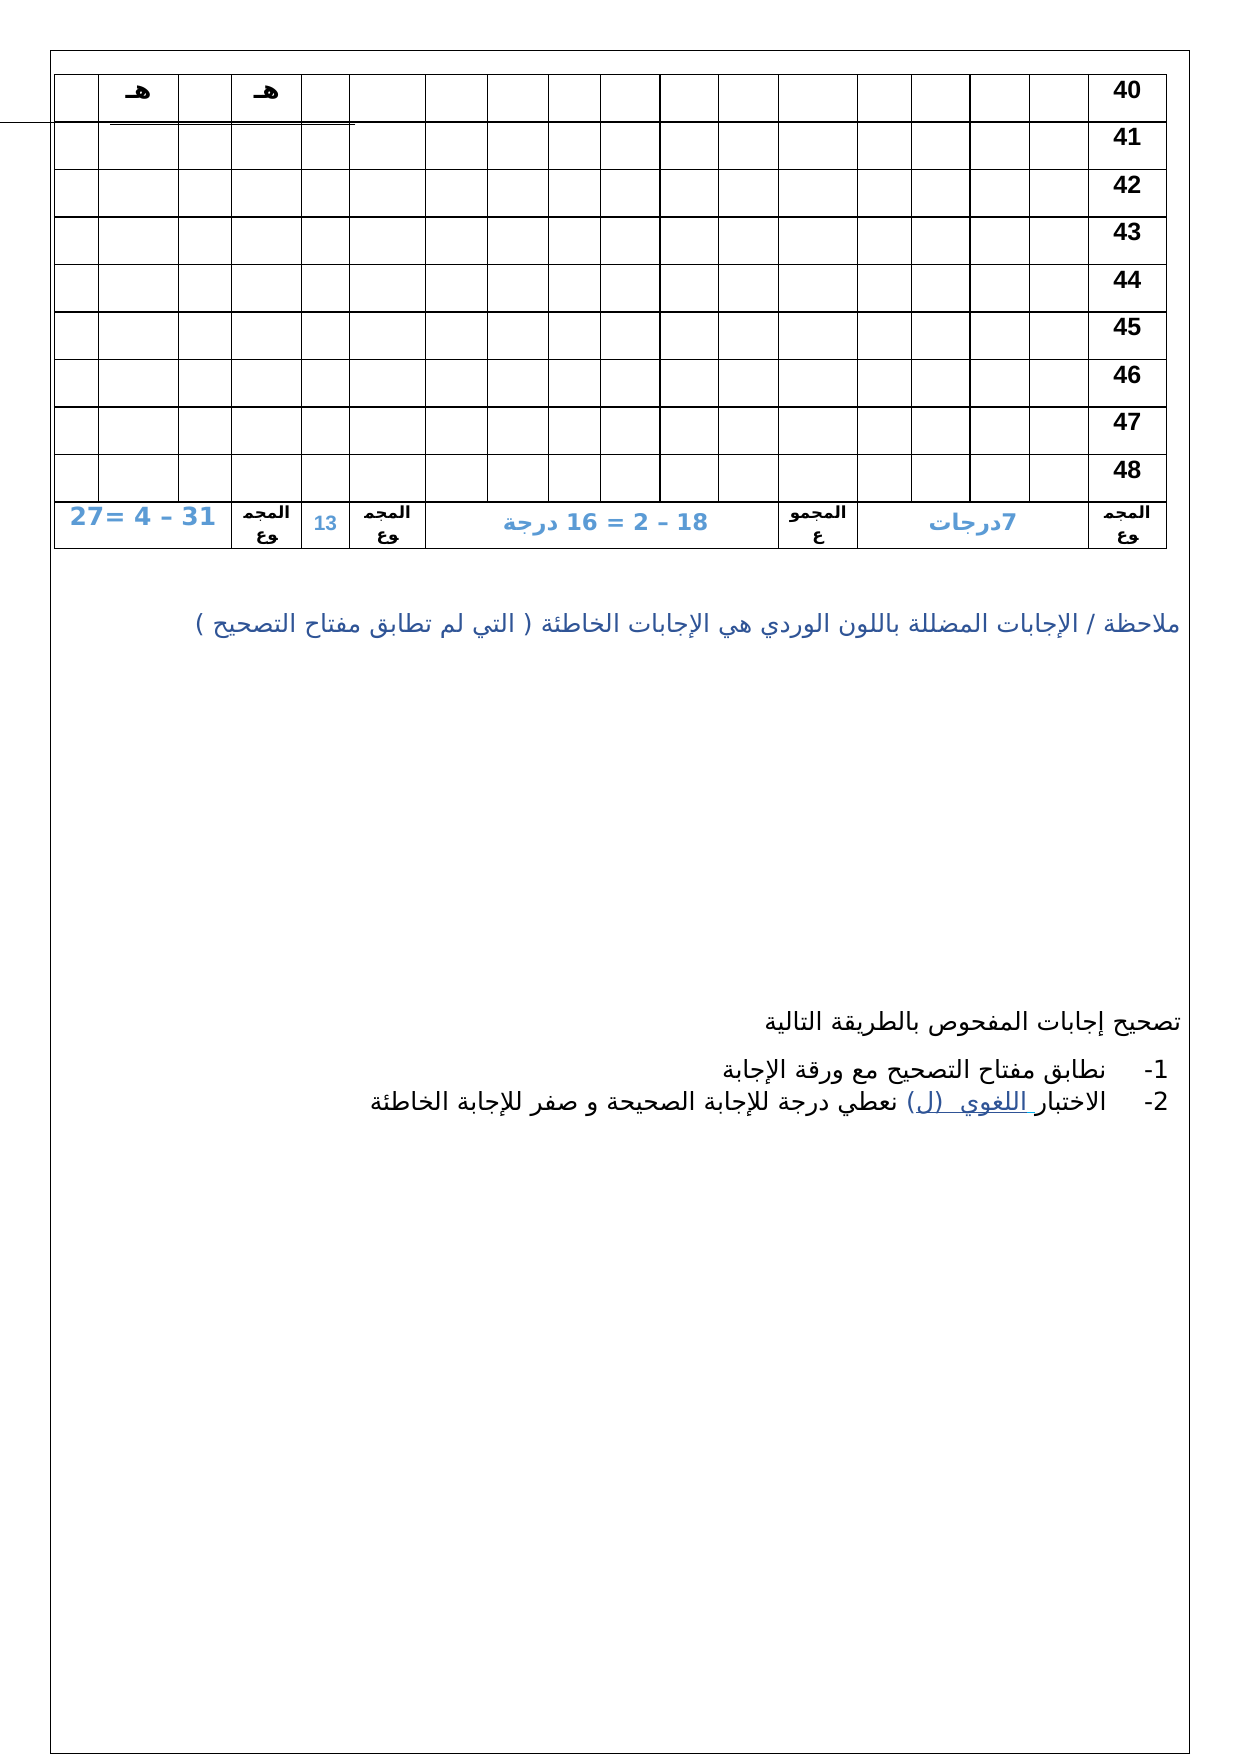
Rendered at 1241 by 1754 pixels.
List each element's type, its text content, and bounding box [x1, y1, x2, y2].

table_cell [971, 408, 1029, 454]
table_cell [719, 455, 778, 501]
table_cell [350, 313, 425, 359]
table_cell [179, 75, 231, 121]
table_cell المجموع [1089, 503, 1166, 547]
table_cell [912, 75, 969, 121]
table_cell [426, 455, 487, 501]
table_cell [55, 218, 98, 264]
table_cell [912, 455, 969, 501]
table_cell [601, 360, 659, 406]
table_cell [912, 218, 969, 264]
table_cell [179, 170, 231, 216]
table_cell [779, 218, 857, 264]
table_cell [488, 218, 548, 264]
table_cell 48 [1089, 455, 1166, 501]
table_cell [302, 455, 349, 501]
table_cell [426, 75, 487, 121]
table_cell [912, 265, 969, 311]
table_cell [232, 125, 301, 169]
table_cell [971, 455, 1029, 501]
table_cell 13 [302, 503, 349, 547]
table_cell [971, 313, 1029, 359]
table_cell [601, 170, 659, 216]
table_cell [719, 170, 778, 216]
table_cell [661, 123, 718, 169]
table_cell [99, 265, 178, 311]
table_cell [779, 313, 857, 359]
table_cell [232, 360, 301, 406]
table_cell [99, 123, 178, 169]
table_cell المجموع [350, 503, 425, 547]
table_cell [55, 455, 98, 501]
table_cell [426, 313, 487, 359]
table_cell [779, 408, 857, 454]
table_cell [549, 265, 600, 311]
table_cell [971, 218, 1029, 264]
table_cell [179, 360, 231, 406]
table_cell [350, 408, 425, 454]
table_cell [1030, 218, 1088, 264]
table_cell [858, 75, 911, 121]
table_cell 41 [1089, 123, 1166, 169]
table_cell [858, 313, 911, 359]
table_cell [1030, 265, 1088, 311]
table_cell [488, 170, 548, 216]
table_cell [719, 408, 778, 454]
table_cell [179, 218, 231, 264]
table_cell [549, 360, 600, 406]
table_cell [488, 123, 548, 169]
table_cell [302, 360, 349, 406]
table_cell [912, 360, 969, 406]
table_cell المجموع [232, 503, 301, 547]
table_cell [858, 265, 911, 311]
table_cell [232, 218, 301, 264]
table_cell [912, 408, 969, 454]
table_cell 31 – 4 =27 [55, 503, 231, 547]
table_cell [488, 455, 548, 501]
table_cell [661, 313, 718, 359]
table_cell [661, 455, 718, 501]
table_cell [549, 313, 600, 359]
table_cell [1030, 75, 1088, 121]
table_cell [179, 265, 231, 311]
table_cell [779, 360, 857, 406]
table_cell [971, 360, 1029, 406]
table_cell 7درجات [858, 503, 1088, 547]
table_cell [858, 123, 911, 169]
table_cell [779, 170, 857, 216]
table_cell [1030, 123, 1088, 169]
table_cell [601, 313, 659, 359]
table_cell [99, 360, 178, 406]
table_cell [719, 313, 778, 359]
table_cell [55, 170, 98, 216]
table_cell [488, 265, 548, 311]
text ملاحظة / الإجابات المضللة باللون الوردي هي الإجابات الخاطئة ( التي لم تطابق مفتاح التصحيح ) [59, 609, 1181, 638]
table_cell [912, 313, 969, 359]
table_cell 42 [1089, 170, 1166, 216]
table_cell [426, 360, 487, 406]
table_cell [350, 218, 425, 264]
table_cell [179, 455, 231, 501]
table_cell [426, 218, 487, 264]
table_cell [601, 408, 659, 454]
table_cell [99, 313, 178, 359]
table_cell [549, 218, 600, 264]
table_cell [55, 123, 98, 169]
table_cell [488, 360, 548, 406]
table_cell [302, 75, 349, 121]
table_cell [232, 313, 301, 359]
table_cell [912, 123, 969, 169]
table_cell [302, 313, 349, 359]
table_cell هـ [232, 75, 301, 121]
table_cell [55, 408, 98, 454]
table_cell 44 [1089, 265, 1166, 311]
table_cell المجموع [779, 503, 857, 547]
table_cell [1030, 455, 1088, 501]
table_cell [779, 265, 857, 311]
table_cell [488, 408, 548, 454]
table_cell 45 [1089, 313, 1166, 359]
table_cell [858, 170, 911, 216]
table_cell [601, 218, 659, 264]
table_cell [779, 123, 857, 169]
table_cell [179, 125, 231, 169]
table_cell [661, 75, 718, 121]
table_cell [426, 170, 487, 216]
table_cell [232, 455, 301, 501]
table_cell [779, 455, 857, 501]
table_cell [661, 170, 718, 216]
table_cell [55, 360, 98, 406]
table_cell [719, 75, 778, 121]
table_cell [858, 360, 911, 406]
table_cell [350, 170, 425, 216]
table_cell [1030, 313, 1088, 359]
table_cell [232, 408, 301, 454]
table_cell [302, 125, 349, 169]
table_cell [232, 265, 301, 311]
table_cell [1030, 360, 1088, 406]
table_cell [350, 75, 425, 121]
table_cell [99, 455, 178, 501]
table_cell [858, 455, 911, 501]
table_cell [549, 123, 600, 169]
table_cell [971, 265, 1029, 311]
table_cell هـ [99, 75, 178, 121]
table_cell [99, 408, 178, 454]
table_cell [302, 265, 349, 311]
table_cell [232, 170, 301, 216]
table_cell [719, 360, 778, 406]
table_cell 47 [1089, 408, 1166, 454]
table_cell [55, 75, 98, 121]
table_cell [55, 265, 98, 311]
table_cell [302, 170, 349, 216]
table_cell [601, 75, 659, 121]
table_cell [719, 265, 778, 311]
table_cell [426, 408, 487, 454]
table_cell [350, 265, 425, 311]
table_cell [719, 123, 778, 169]
table_cell 40 [1089, 75, 1166, 121]
table_cell [661, 360, 718, 406]
table_cell [99, 170, 178, 216]
table_cell [549, 170, 600, 216]
table_cell [661, 218, 718, 264]
table_cell [549, 455, 600, 501]
table_cell [779, 75, 857, 121]
table_cell [179, 313, 231, 359]
table_cell [549, 75, 600, 121]
table_cell [601, 455, 659, 501]
table_cell 46 [1089, 360, 1166, 406]
table_cell [549, 408, 600, 454]
table_cell [719, 218, 778, 264]
table_cell [350, 455, 425, 501]
table_cell [426, 265, 487, 311]
table_cell [350, 360, 425, 406]
table_cell [1030, 408, 1088, 454]
table_cell [912, 170, 969, 216]
table_cell [302, 408, 349, 454]
table_cell [971, 75, 1029, 121]
table_cell [350, 123, 425, 169]
table_cell [1030, 170, 1088, 216]
table_cell [55, 313, 98, 359]
table_cell [99, 218, 178, 264]
table_cell [179, 408, 231, 454]
table_cell [426, 123, 487, 169]
text تصحيح إجابات المفحوص بالطريقة التالية [59, 1007, 1181, 1036]
table_cell [971, 123, 1029, 169]
table_cell [858, 408, 911, 454]
table_cell [302, 218, 349, 264]
table_cell 18 – 2 = 16 درجة [426, 503, 778, 547]
list نطابق مفتاح التصحيح مع ورقة الإجابة [59, 1055, 1144, 1084]
table_cell [601, 265, 659, 311]
table_cell 43 [1089, 218, 1166, 264]
table_cell [488, 313, 548, 359]
list الاختبار اللغوي (ل) نعطي درجة للإجابة الصحيحة و صفر للإجابة الخاطئة [59, 1087, 1144, 1116]
table_cell [858, 218, 911, 264]
table_cell [661, 265, 718, 311]
table_cell [661, 408, 718, 454]
table_cell [971, 170, 1029, 216]
table_cell [601, 123, 659, 169]
table_cell [488, 75, 548, 121]
